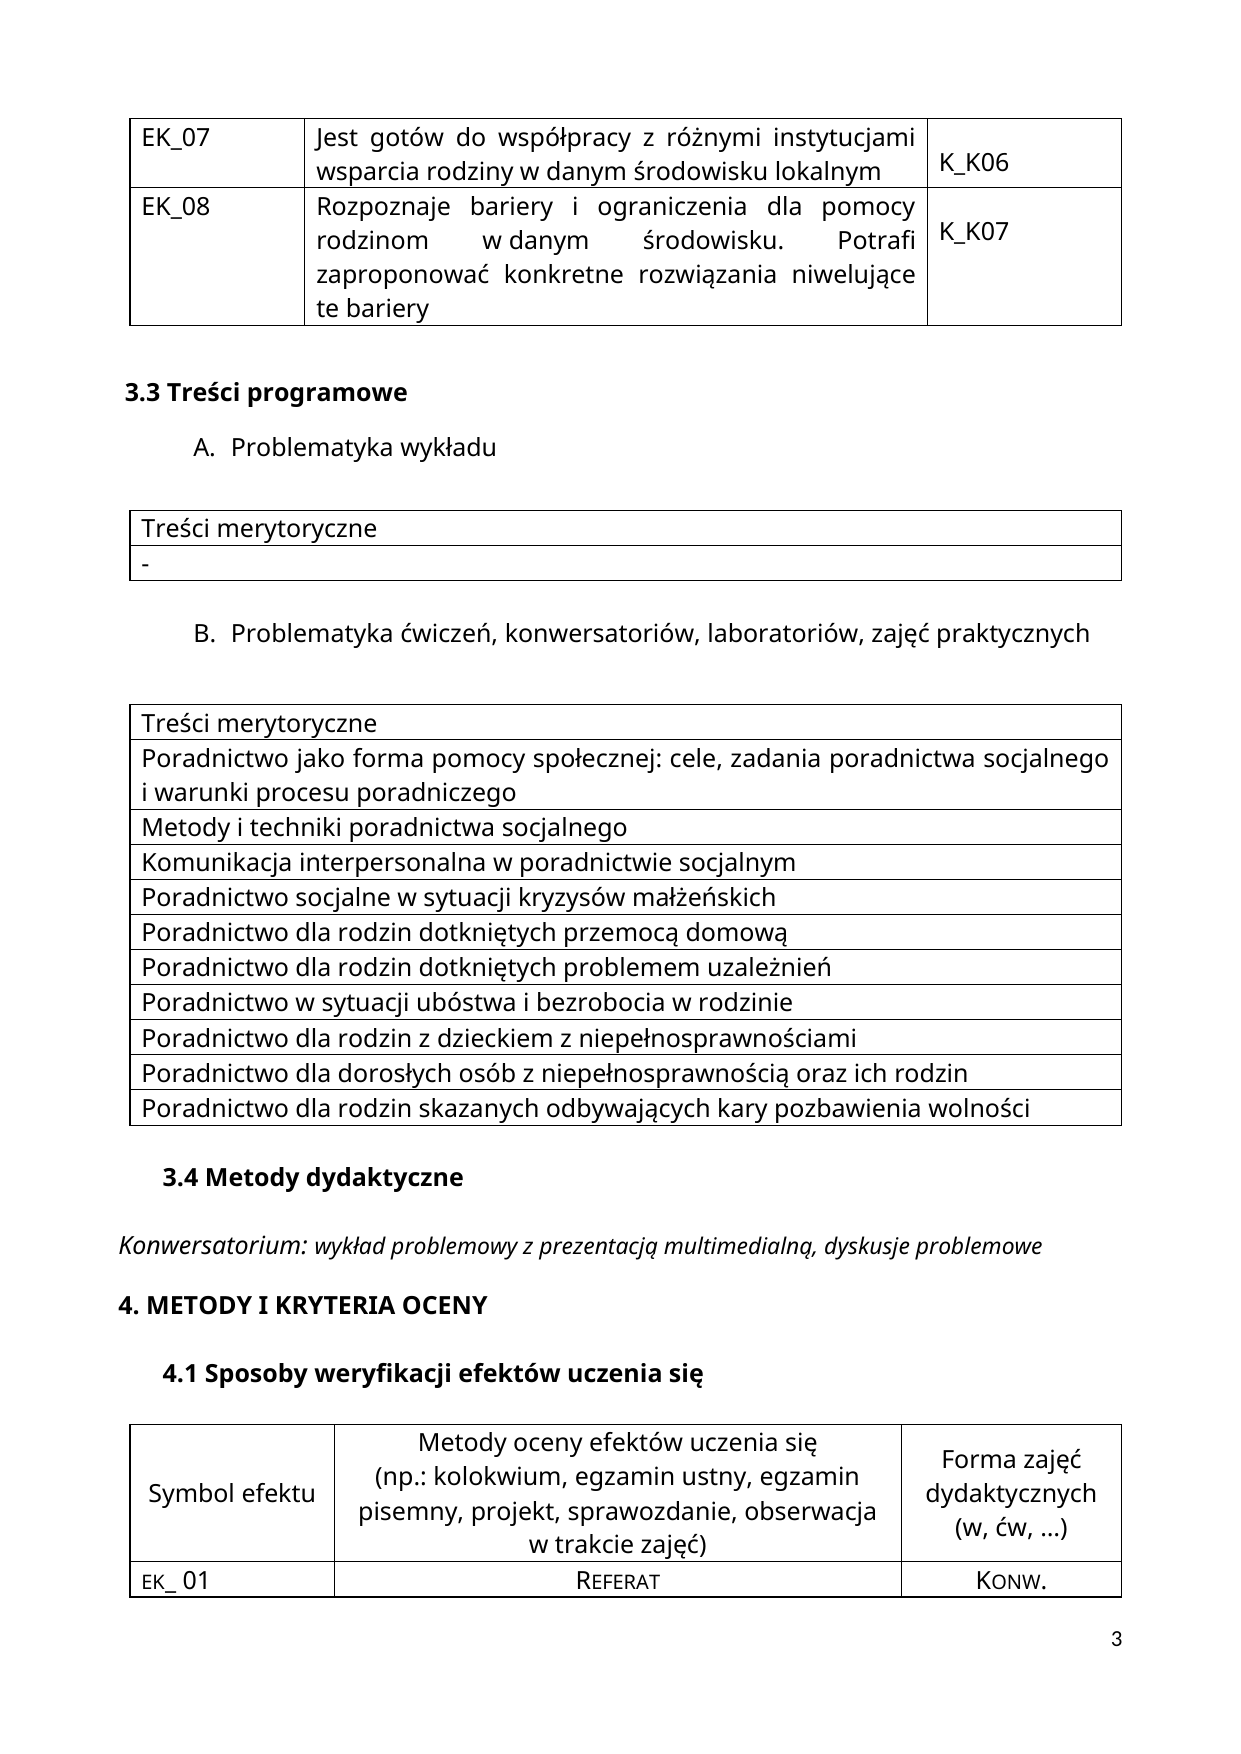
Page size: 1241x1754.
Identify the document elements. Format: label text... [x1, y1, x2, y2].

table_cell Poradnictwo dla rodzin skazanych odbywających kary pozbawienia wolności [131, 1090, 1121, 1124]
table_cell EK_08 [131, 188, 304, 324]
table_header Treści merytoryczne [131, 511, 1121, 545]
table_cell Jest gotów do współpracy z różnymi instytucjami wsparcia rodziny w danym środowisku lokalnym [305, 119, 927, 187]
table_cell Poradnictwo jako forma pomocy społecznej: cele, zadania poradnictwa socjalnego i warunki procesu poradniczego [131, 740, 1121, 808]
list Problematyka wykładu [193, 429, 1122, 463]
text 3.3 Treści programowe [118, 374, 1122, 408]
list Problematyka ćwiczeń, konwersatoriów, laboratoriów, zajęć praktycznych [193, 615, 1122, 649]
table_cell ek_ 01 [131, 1562, 334, 1596]
table_cell Poradnictwo socjalne w sytuacji kryzysów małżeńskich [131, 880, 1121, 914]
table_cell Metody i techniki poradnictwa socjalnego [131, 810, 1121, 844]
table_cell Poradnictwo dla rodzin dotkniętych przemocą domową [131, 915, 1121, 949]
table_cell Konw. [902, 1562, 1121, 1596]
table_header Treści merytoryczne [131, 705, 1121, 739]
table_cell Poradnictwo dla dorosłych osób z niepełnosprawnością oraz ich rodzin [131, 1055, 1121, 1089]
table_cell Poradnictwo w sytuacji ubóstwa i bezrobocia w rodzinie [131, 985, 1121, 1019]
text 3.4 Metody dydaktyczne [162, 1159, 1122, 1194]
table_cell Poradnictwo dla rodzin dotkniętych problemem uzależnień [131, 950, 1121, 984]
table_cell K_K07 [928, 188, 1121, 324]
table_cell Referat [335, 1562, 901, 1596]
table_header Symbol efektu [131, 1425, 334, 1561]
table_cell Poradnictwo dla rodzin z dzieckiem z niepełnosprawnościami [131, 1020, 1121, 1054]
table_header Forma zajęć dydaktycznych (w, ćw, …) [902, 1425, 1121, 1561]
table_cell K_K06 [928, 119, 1121, 187]
text 4.1 Sposoby weryfikacji efektów uczenia się [162, 1356, 1122, 1390]
text 4. METODY I KRYTERIA OCENY [118, 1288, 1122, 1322]
table_cell Komunikacja interpersonalna w poradnictwie socjalnym [131, 845, 1121, 879]
table_cell Rozpoznaje bariery i ograniczenia dla pomocy rodzinom w danym środowisku. Potrafi zaproponować konkretne rozwiązania niwelujące te bariery [305, 188, 927, 324]
table_cell - [131, 546, 1121, 580]
table_cell EK_07 [131, 119, 304, 187]
text Konwersatorium: wykład problemowy z prezentacją multimedialną, dyskusje problemowe [118, 1228, 1122, 1262]
table_header Metody oceny efektów uczenia się (np.: kolokwium, egzamin ustny, egzamin pisemny, projekt, sprawozdanie, obserwacja w trakcie zajęć) [335, 1425, 901, 1561]
